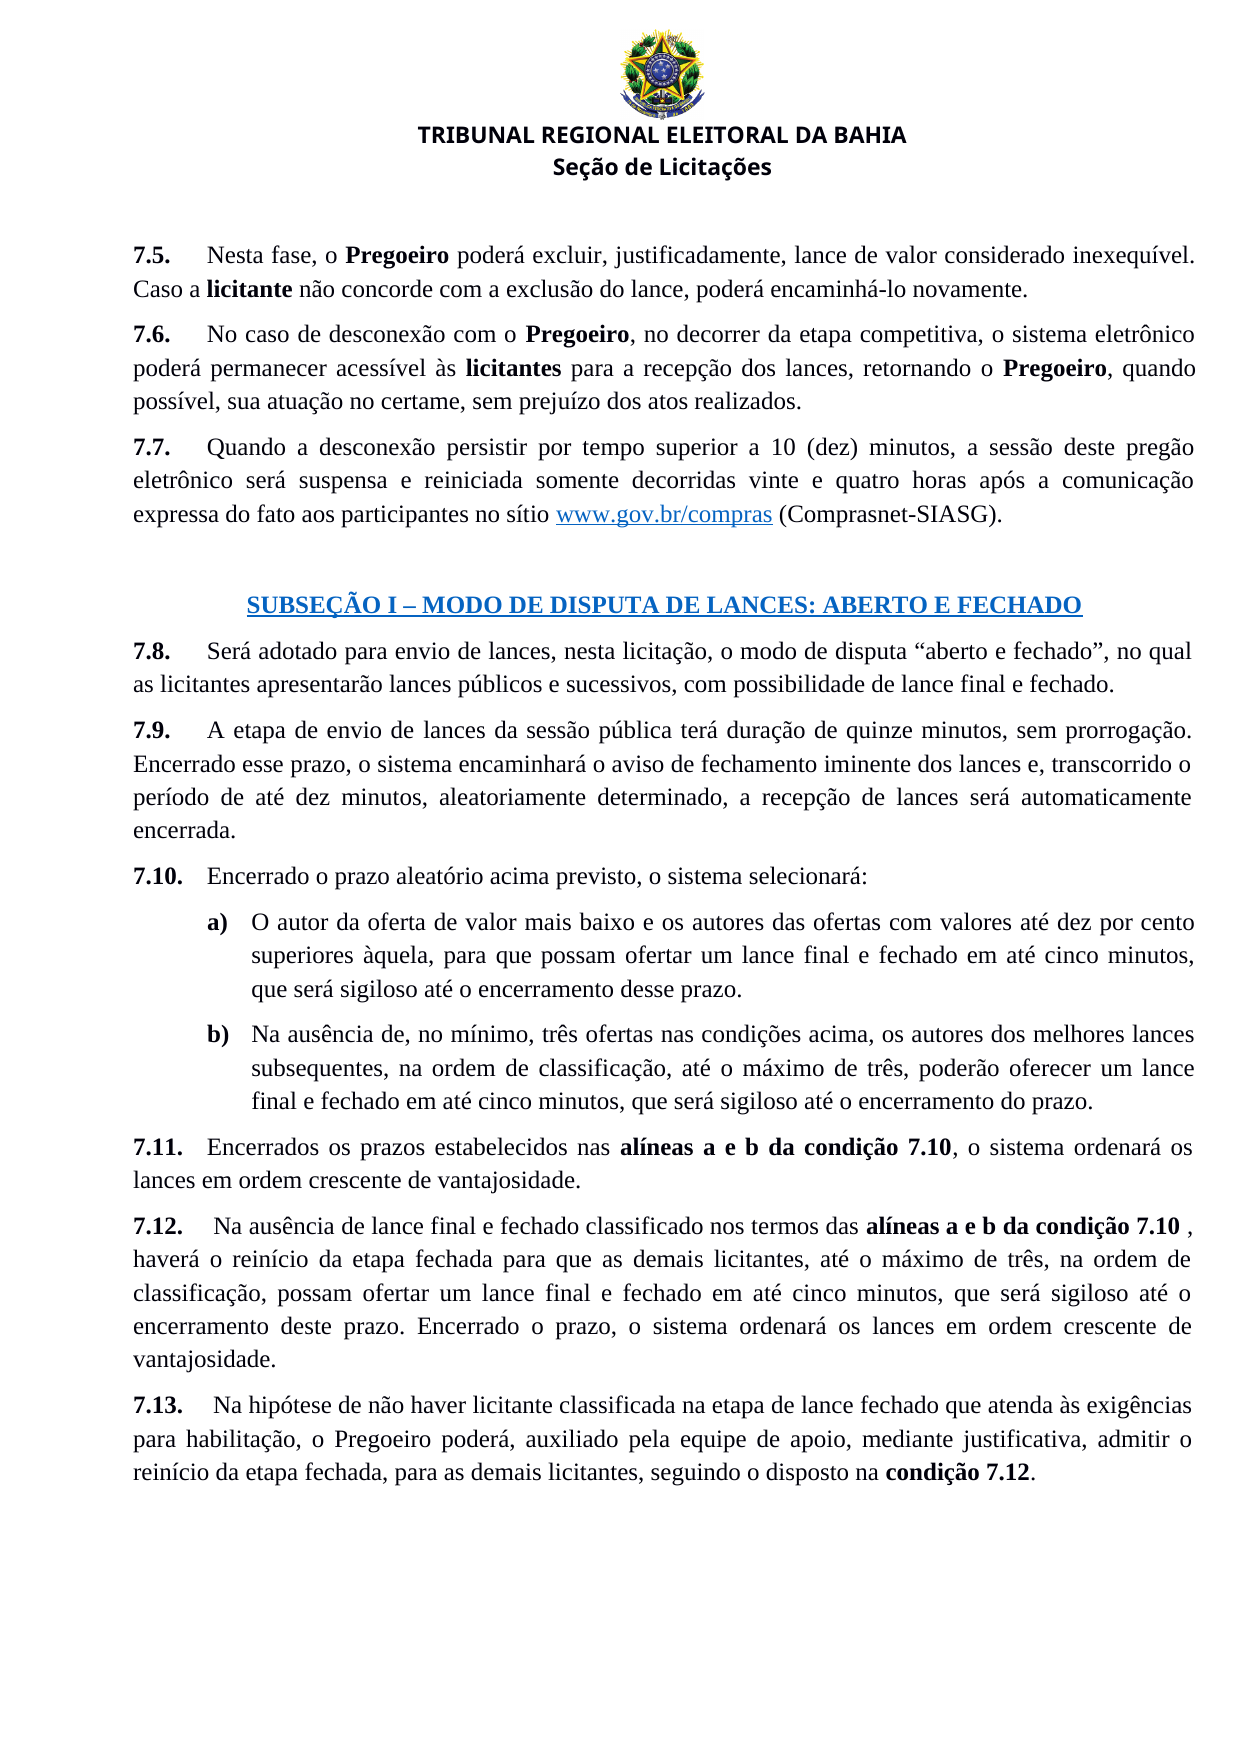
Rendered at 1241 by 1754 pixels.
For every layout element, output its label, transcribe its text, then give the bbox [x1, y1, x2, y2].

text SUBSEÇÃO I – MODO DE DISPUTA DE LANCES: ABERTO E FECHADO [133, 587, 1196, 620]
text 7.11. Encerrados os prazos estabelecidos nas alíneas a e b da condição 7.10, o sistema ordenará os lances em ordem crescente de vantajosidade. [133, 1129, 1193, 1195]
list Na ausência de, no mínimo, três ofertas nas condições acima, os autores dos melhores lances subsequentes, na ordem de classificação, até o máximo de três, poderão oferecer um lance final e fechado em até cinco minutos, que será sigiloso até o encerramento do prazo. [207, 1016, 1196, 1116]
list O autor da oferta de valor mais baixo e os autores das ofertas com valores até dez por cento superiores àquela, para que possam ofertar um lance final e fechado em até cinco minutos, que será sigiloso até o encerramento desse prazo. [207, 904, 1196, 1004]
text 7.5. Nesta fase, o Pregoeiro poderá excluir, justificadamente, lance de valor considerado inexequível. Caso a licitante não concorde com a exclusão do lance, poderá encaminhá-lo novamente. [133, 237, 1196, 304]
text 7.8. Será adotado para envio de lances, nesta licitação, o modo de disputa “aberto e fechado”, no qual as licitantes apresentarão lances públicos e sucessivos, com possibilidade de lance final e fechado. [133, 633, 1193, 699]
text 7.12. Na ausência de lance final e fechado classificado nos termos das alíneas a e b da condição 7.10 , haverá o reinício da etapa fechada para que as demais licitantes, até o máximo de três, na ordem de classificação, possam ofertar um lance final e fechado em até cinco minutos, que será sigiloso até o encerramento deste prazo. Encerrado o prazo, o sistema ordenará os lances em ordem crescente de vantajosidade. [133, 1208, 1193, 1374]
text 7.7. Quando a desconexão persistir por tempo superior a 10 (dez) minutos, a sessão deste pregão eletrônico será suspensa e reiniciada somente decorridas vinte e quatro horas após a comunicação expressa do fato aos participantes no sítio www.gov.br/compras (Comprasnet-SIASG). [133, 429, 1196, 529]
text 7.10. Encerrado o prazo aleatório acima previsto, o sistema selecionará: [133, 858, 1193, 891]
text 7.6. No caso de desconexão com o Pregoeiro, no decorrer da etapa competitiva, o sistema eletrônico poderá permanecer acessível às licitantes para a recepção dos lances, retornando o Pregoeiro, quando possível, sua atuação no certame, sem prejuízo dos atos realizados. [133, 316, 1196, 416]
text 7.13. Na hipótese de não haver licitante classificada na etapa de lance fechado que atenda às exigências para habilitação, o Pregoeiro poderá, auxiliado pela equipe de apoio, mediante justificativa, admitir o reinício da etapa fechada, para as demais licitantes, seguindo o disposto na condição 7.12. [133, 1387, 1193, 1487]
text 7.9. A etapa de envio de lances da sessão pública terá duração de quinze minutos, sem prorrogação. Encerrado esse prazo, o sistema encaminhará o aviso de fechamento iminente dos lances e, transcorrido o período de até dez minutos, aleatoriamente determinado, a recepção de lances será automaticamente encerrada. [133, 712, 1193, 845]
